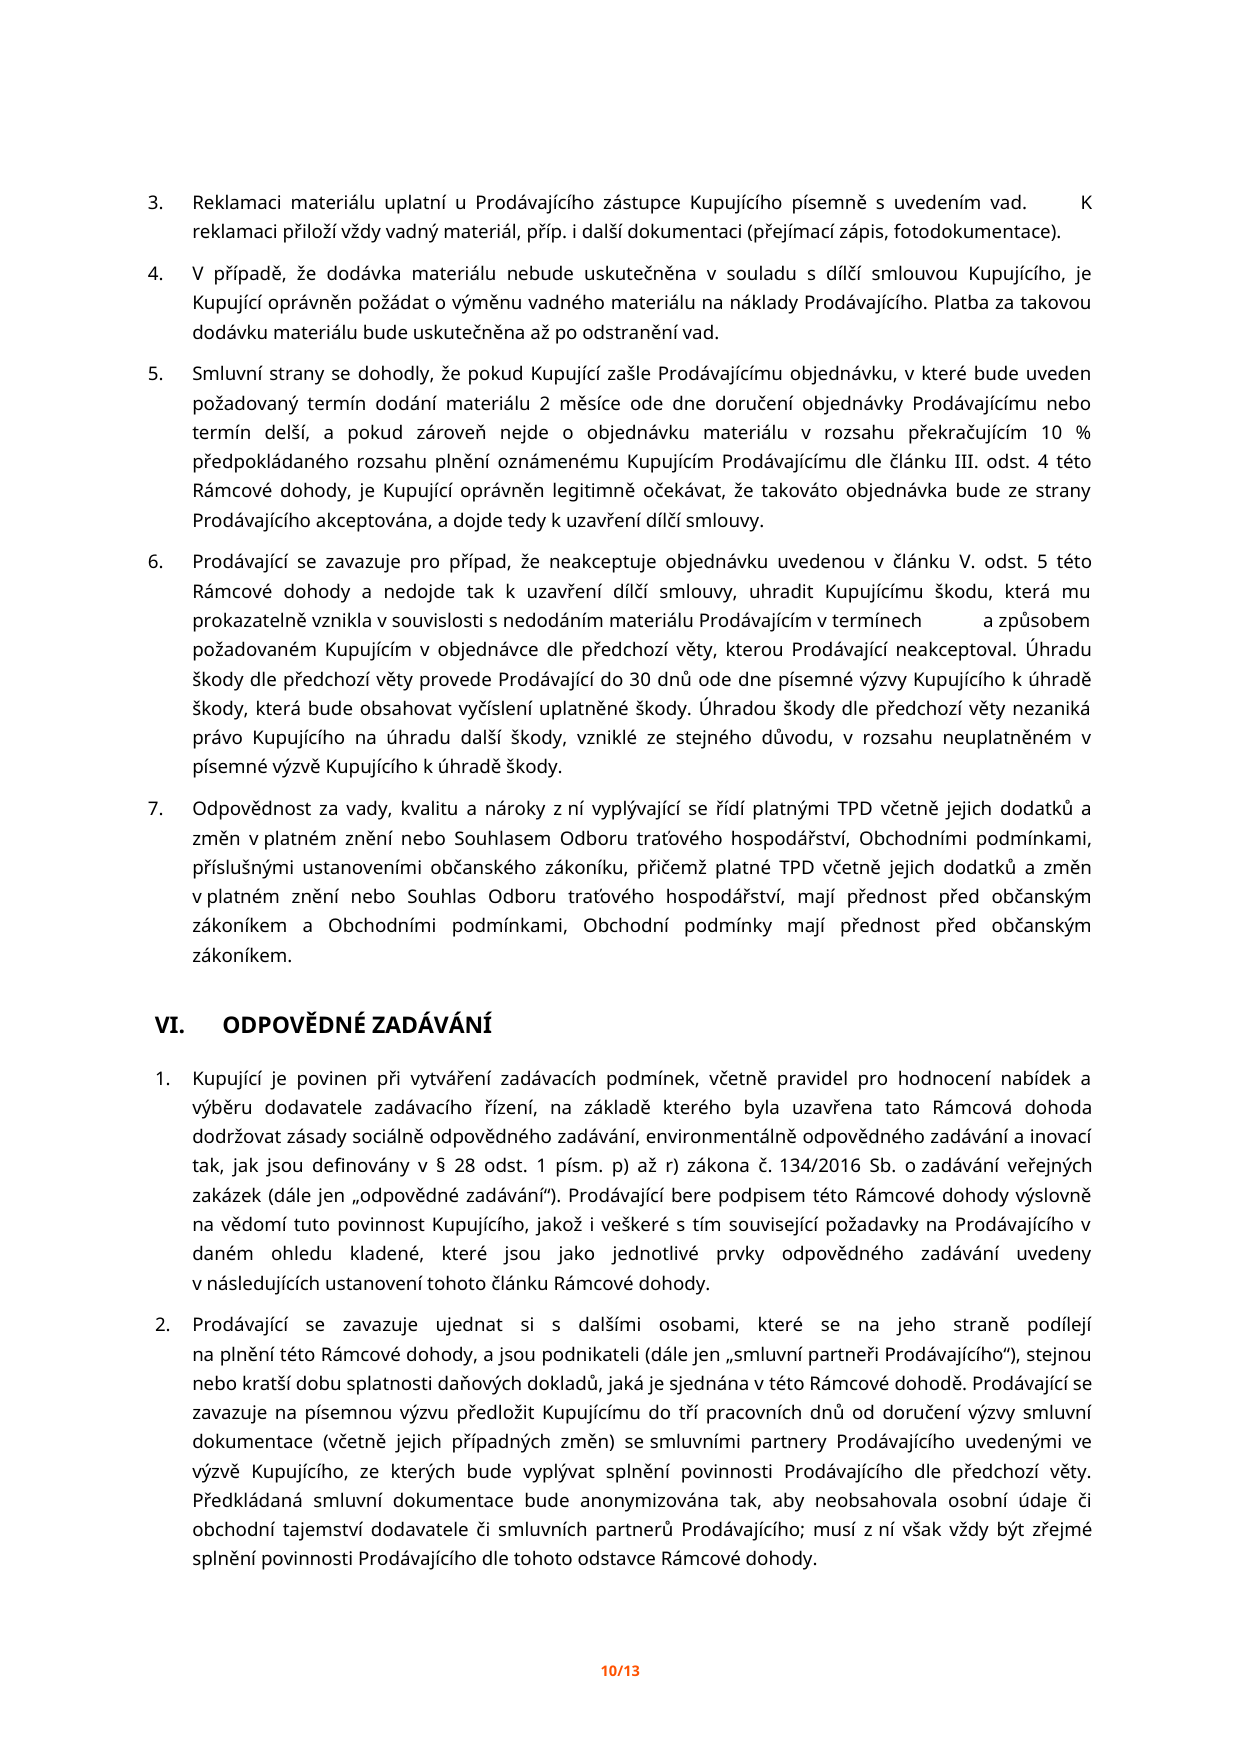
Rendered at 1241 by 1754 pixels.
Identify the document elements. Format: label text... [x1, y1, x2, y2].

list Kupující je povinen při vytváření zadávacích podmínek, včetně pravidel pro hodnocení nabídek a výběru dodavatele zadávacího řízení, na základě kterého byla uzavřena tato Rámcová dohoda dodržovat zásady sociálně odpovědného zadávání, environmentálně odpovědného zadávání a inovací tak, jak jsou definovány v § 28 odst. 1 písm. p) až r) zákona č. 134/2016 Sb. o zadávání veřejných zakázek (dále jen „odpovědné zadávání“). Prodávající bere podpisem této Rámcové dohody výslovně na vědomí tuto povinnost Kupujícího, jakož i veškeré s tím související požadavky na Prodávajícího v daném ohledu kladené, které jsou jako jednotlivé prvky odpovědného zadávání uvedeny v následujících ustanovení tohoto článku Rámcové dohody. [155, 1065, 1093, 1295]
list Odpovědnost za vady, kvalitu a nároky z ní vyplývající se řídí platnými TPD včetně jejich dodatků a změn v platném znění nebo Souhlasem Odboru traťového hospodářství, Obchodními podmínkami, příslušnými ustanoveními občanského zákoníku, přičemž platné TPD včetně jejich dodatků a změn v platném znění nebo Souhlas Odboru traťového hospodářství, mají přednost před občanským zákoníkem a Obchodními podmínkami, Obchodní podmínky mají přednost před občanským zákoníkem. [148, 796, 1093, 967]
list Smluvní strany se dohodly, že pokud Kupující zašle Prodávajícímu objednávku, v které bude uveden požadovaný termín dodání materiálu 2 měsíce ode dne doručení objednávky Prodávajícímu nebo termín delší, a pokud zároveň nejde o objednávku materiálu v rozsahu překračujícím 10 % předpokládaného rozsahu plnění oznámenému Kupujícím Prodávajícímu dle článku III. odst. 4 této Rámcové dohody, je Kupující oprávněn legitimně očekávat, že takováto objednávka bude ze strany Prodávajícího akceptována, a dojde tedy k uzavření dílčí smlouvy. [148, 361, 1093, 533]
list Reklamaci materiálu uplatní u Prodávajícího zástupce Kupujícího písemně s uvedením vad. K reklamaci přiloží vždy vadný materiál, příp. i další dokumentaci (přejímací zápis, fotodokumentace). [148, 189, 1093, 244]
list V případě, že dodávka materiálu nebude uskutečněna v souladu s dílčí smlouvou Kupujícího, je Kupující oprávněn požádat o výměnu vadného materiálu na náklady Prodávajícího. Platba za takovou dodávku materiálu bude uskutečněna až po odstranění vad. [148, 260, 1093, 344]
list ODPOVĚDNÉ ZADÁVÁNÍ [185, 1009, 1093, 1040]
list Prodávající se zavazuje pro případ, že neakceptuje objednávku uvedenou v článku V. odst. 5 této Rámcové dohody a nedojde tak k uzavření dílčí smlouvy, uhradit Kupujícímu škodu, která mu prokazatelně vznikla v souvislosti s nedodáním materiálu Prodávajícím v termínech a způsobem požadovaném Kupujícím v objednávce dle předchozí věty, kterou Prodávající neakceptoval. Úhradu škody dle předchozí věty provede Prodávající do 30 dnů ode dne písemné výzvy Kupujícího k úhradě škody, která bude obsahovat vyčíslení uplatněné škody. Úhradou škody dle předchozí věty nezaniká právo Kupujícího na úhradu další škody, vzniklé ze stejného důvodu, v rozsahu neuplatněném v písemné výzvě Kupujícího k úhradě škody. [148, 549, 1093, 779]
list Prodávající se zavazuje ujednat si s dalšími osobami, které se na jeho straně podílejí na plnění této Rámcové dohody, a jsou podnikateli (dále jen „smluvní partneři Prodávajícího“), stejnou nebo kratší dobu splatnosti daňových dokladů, jaká je sjednána v této Rámcové dohodě. Prodávající se zavazuje na písemnou výzvu předložit Kupujícímu do tří pracovních dnů od doručení výzvy smluvní dokumentace (včetně jejich případných změn) se smluvními partnery Prodávajícího uvedenými ve výzvě Kupujícího, ze kterých bude vyplývat splnění povinnosti Prodávajícího dle předchozí věty. Předkládaná smluvní dokumentace bude anonymizována tak, aby neobsahovala osobní údaje či obchodní tajemství dodavatele či smluvních partnerů Prodávajícího; musí z ní však vždy být zřejmé splnění povinnosti Prodávajícího dle tohoto odstavce Rámcové dohody. [155, 1312, 1093, 1571]
